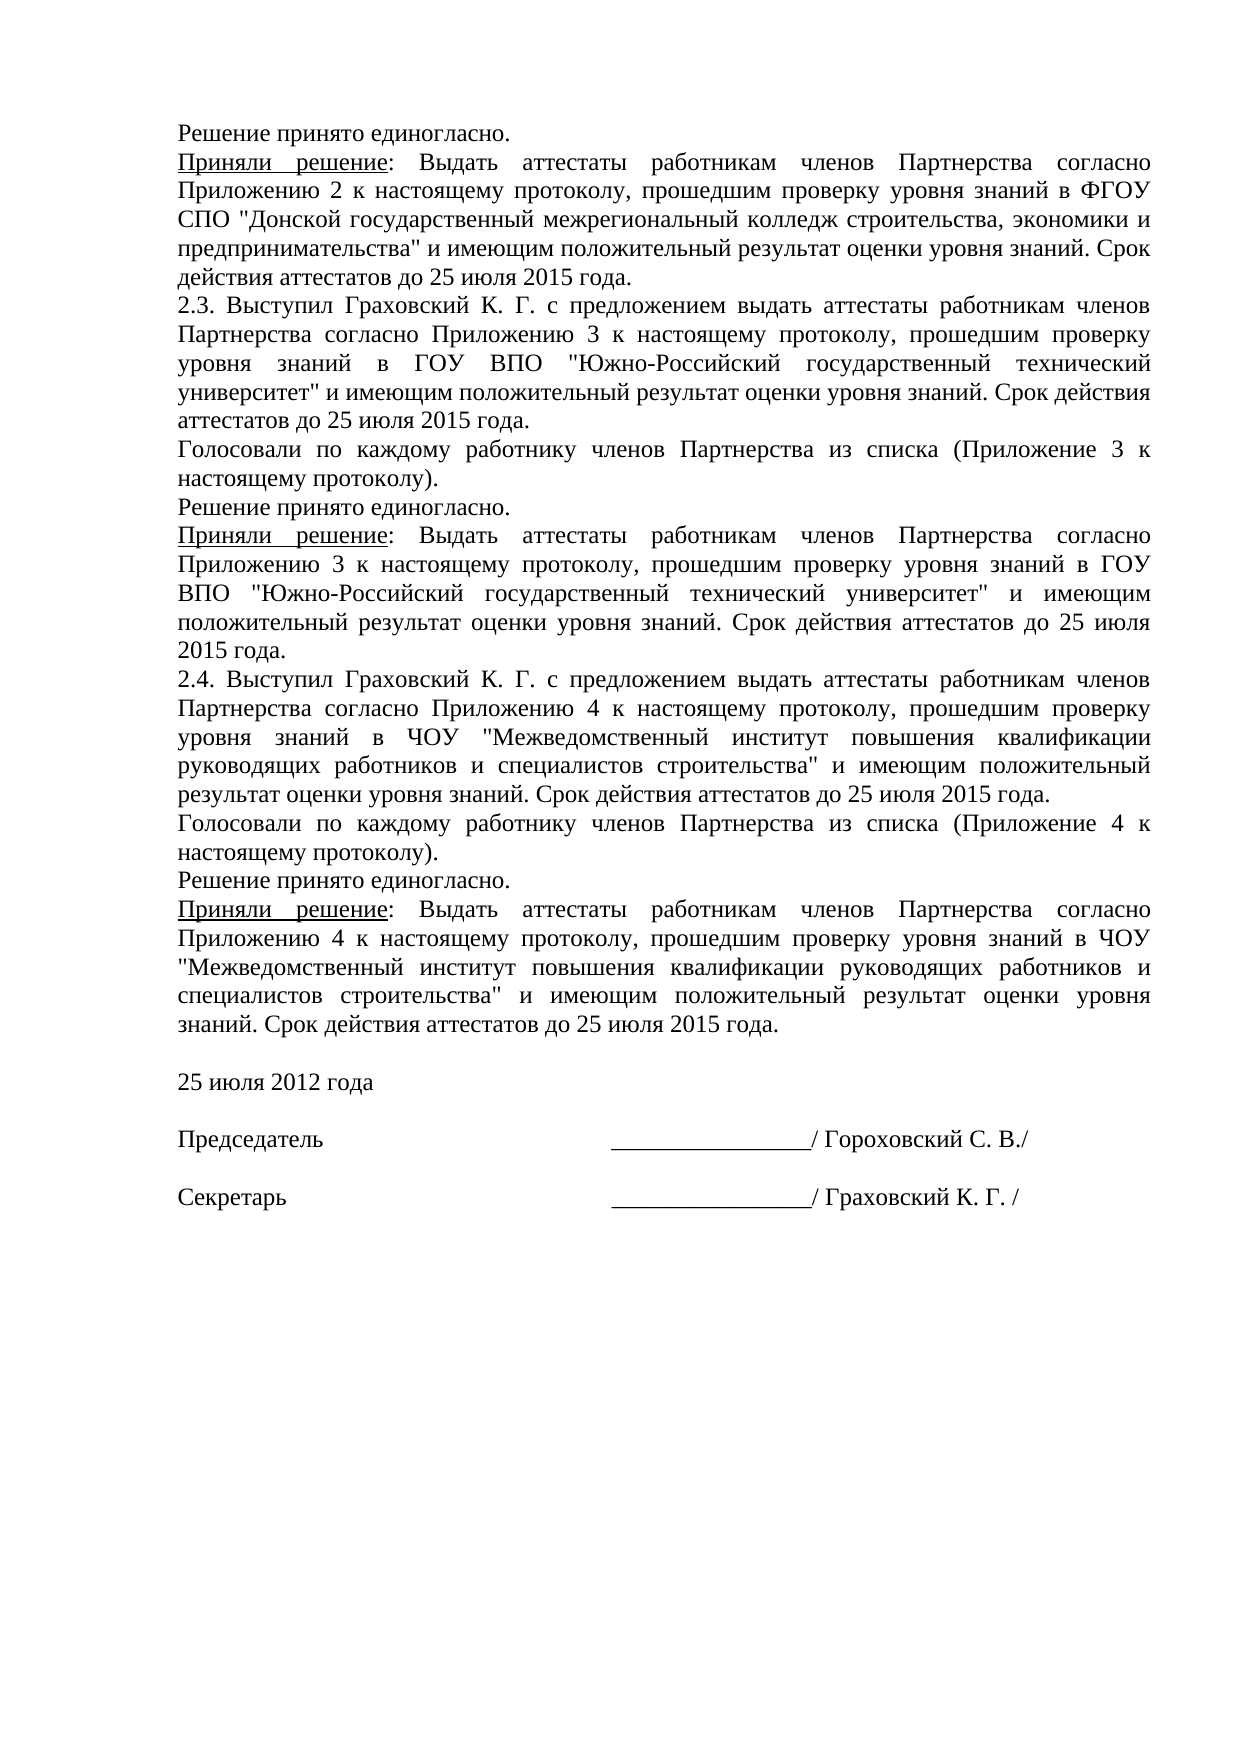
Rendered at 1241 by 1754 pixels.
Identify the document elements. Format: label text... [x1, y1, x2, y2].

text Голосовали по каждому работнику членов Партнерства из списка (Приложение 3 к настоящему протоколу). [177, 434, 1152, 492]
text Приняли решение: Выдать аттестаты работникам членов Партнерства согласно Приложению 4 к настоящему протоколу, прошедшим проверку уровня знаний в ЧОУ "Межведомственный институт повышения квалификации руководящих работников и специалистов строительства" и имеющим положительный результат оценки уровня знаний. Срок действия аттестатов до 25 июля 2015 года. [177, 894, 1152, 1038]
text Приняли решение: Выдать аттестаты работникам членов Партнерства согласно Приложению 2 к настоящему протоколу, прошедшим проверку уровня знаний в ФГОУ СПО "Донской государственный межрегиональный колледж строительства, экономики и предпринимательства" и имеющим положительный результат оценки уровня знаний. Срок действия аттестатов до 25 июля 2015 года. [177, 147, 1152, 291]
text Секретарь ________________/ Граховский К. Г. / [177, 1182, 1152, 1211]
text Председатель ________________/ Гороховский С. В. / [177, 1124, 1152, 1153]
text Голосовали по каждому работнику членов Партнерства из списка (Приложение 4 к настоящему протоколу). [177, 808, 1152, 866]
text Решение принято единогласно. [177, 492, 1152, 521]
text 2.3. Выступил Граховский К. Г. с предложением выдать аттестаты работникам членов Партнерства согласно Приложению 3 к настоящему протоколу, прошедшим проверку уровня знаний в ГОУ ВПО "Южно-Российский государственный технический университет" и имеющим положительный результат оценки уровня знаний. Срок действия аттестатов до 25 июля 2015 года. [177, 291, 1152, 434]
text 2.4. Выступил Граховский К. Г. с предложением выдать аттестаты работникам членов Партнерства согласно Приложению 4 к настоящему протоколу, прошедшим проверку уровня знаний в ЧОУ "Межведомственный институт повышения квалификации руководящих работников и специалистов строительства" и имеющим положительный результат оценки уровня знаний. Срок действия аттестатов до 25 июля 2015 года. [177, 664, 1152, 808]
text Решение принято единогласно. [177, 118, 1152, 147]
text Приняли решение: Выдать аттестаты работникам членов Партнерства согласно Приложению 3 к настоящему протоколу, прошедшим проверку уровня знаний в ГОУ ВПО "Южно-Российский государственный технический университет" и имеющим положительный результат оценки уровня знаний. Срок действия аттестатов до 25 июля 2015 года. [177, 521, 1152, 664]
text Решение принято единогласно. [177, 866, 1152, 894]
text 25 июля 2012 года [177, 1067, 1152, 1096]
